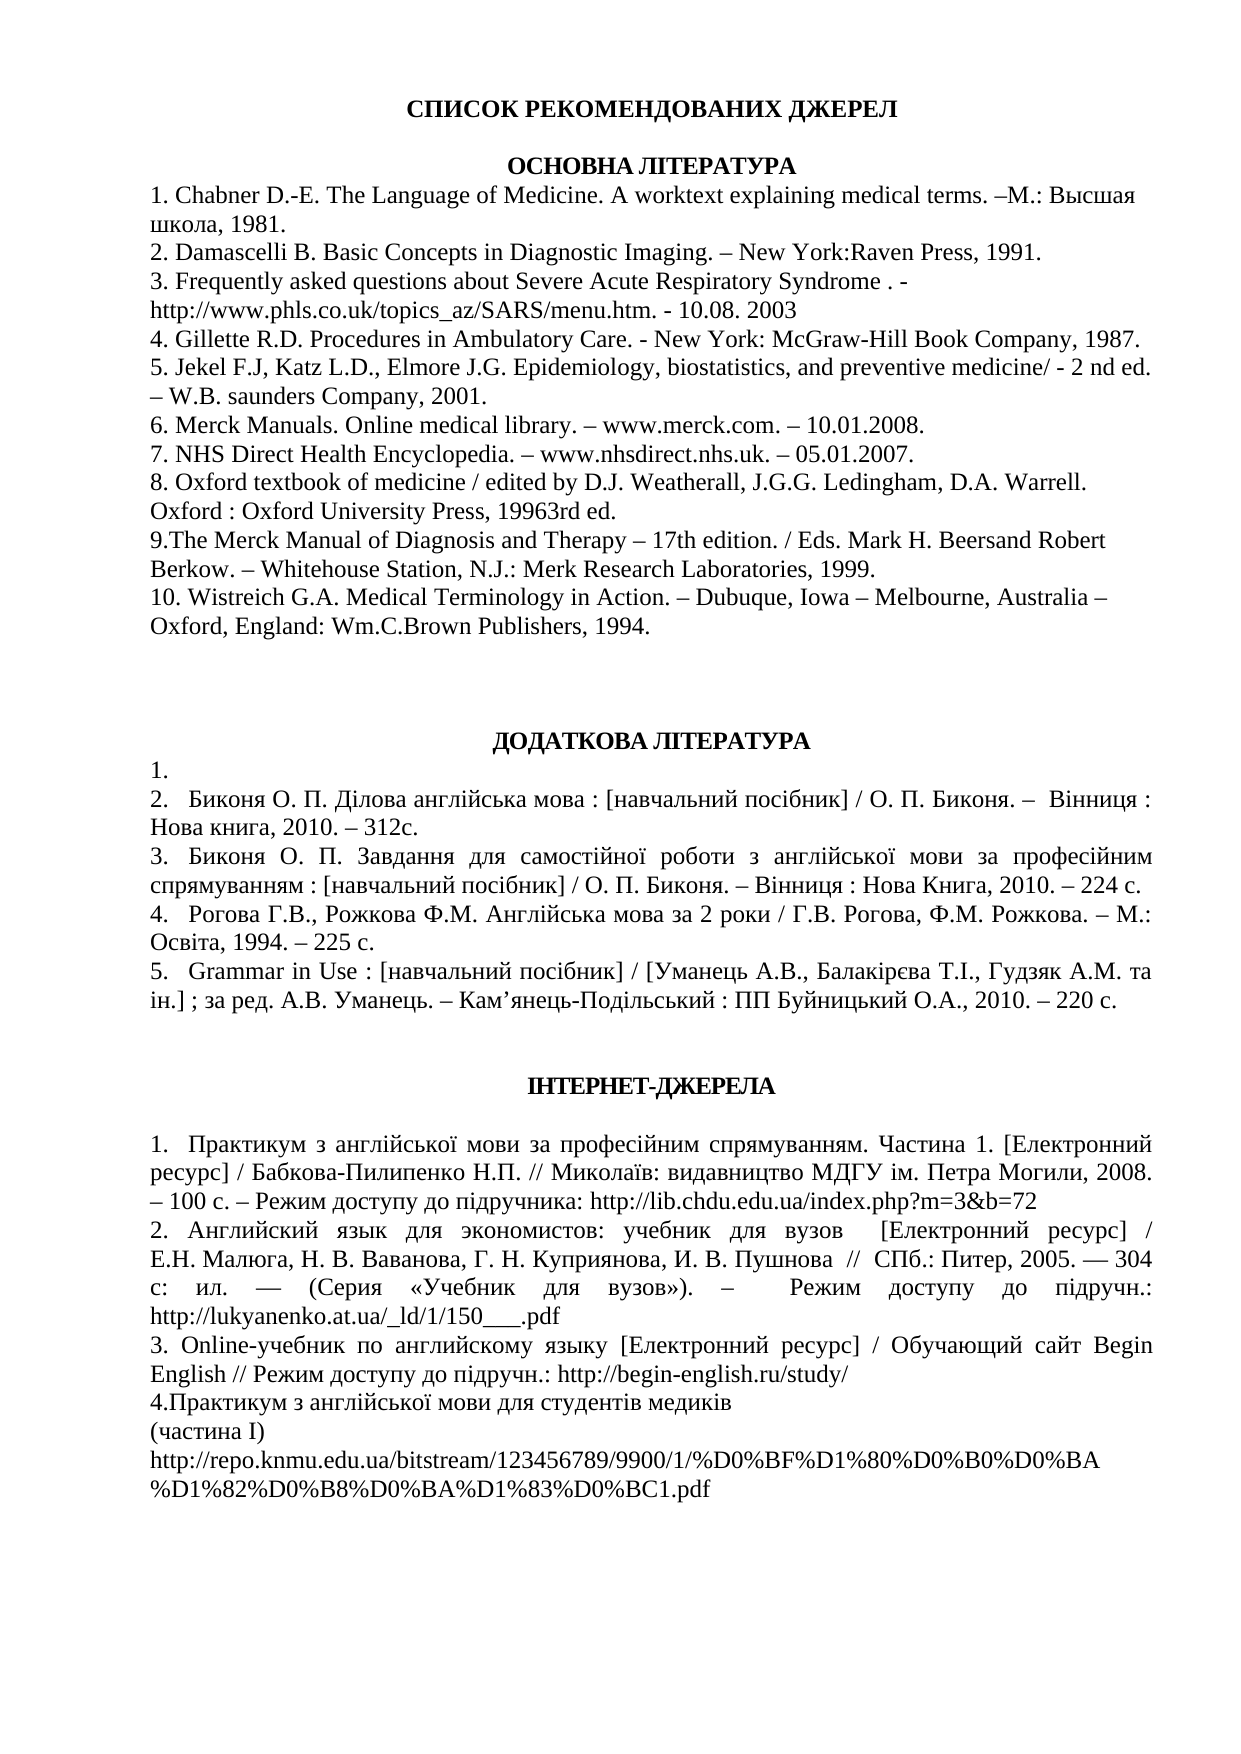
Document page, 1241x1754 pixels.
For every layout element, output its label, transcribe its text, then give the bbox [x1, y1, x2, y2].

text СПИСОК РЕКОМЕНДОВАНИХ ДЖЕРЕЛ [150, 94, 1154, 122]
text 5. Grammar in Use : [навчальний посібник] / [Уманець А.В., Балакірєва Т.І., Гудзяк А.М. та ін.] ; за ред. А.В. Уманець. – Кам’янець-Подільський : ПП Буйницький О.А., 2010. – 220 с. [150, 956, 1154, 1014]
text школа, 1981. [150, 209, 1154, 237]
text (частина І) [150, 1416, 1154, 1445]
text Oxford, England: Wm.C.Brown Publishers, 1994. [150, 611, 1154, 640]
text Oxford : Oxford University Press, 19963rd ed. [150, 496, 1154, 525]
text http://www.phls.co.uk/topics_az/SARS/menu.htm. - 10.08. 2003 [150, 295, 1154, 324]
text 2. Английский язык для экономистов: учебник для вузов [Електронний ресурс] / Е.Н. Малюга, Н. В. Ваванова, Г. Н. Куприянова, И. В. Пушнова // СПб.: Питер, 2005. — 304 с: ил. — (Серия «Учебник для вузов»). – Режим доступу до підручн.: http://lukyanenko.at.ua/_ld/1/150___.pdf [150, 1215, 1154, 1330]
text 3. Frequently asked questions about Severe Acute Respiratory Syndrome . - [150, 266, 1154, 295]
text 4. Gillette R.D. Procedures in Ambulatory Care. - New York: McGraw-Hill Book Company, 1987. [150, 324, 1154, 352]
text 10. Wistreich G.A. Medical Terminology in Action. – Dubuque, Iowa – Melbourne, Australia – [150, 582, 1154, 611]
text ДОДАТКОВА ЛІТЕРАТУРА [150, 726, 1154, 755]
text 3. Биконя О. П. Завдання для самостійної роботи з англійської мови за професійним спрямуванням : [навчальний посібник] / О. П. Биконя. – Вінниця : Нова Книга, 2010. – 224 с. [150, 841, 1154, 899]
text 1. Практикум з англійської мови за професійним спрямуванням. Частина 1. [Електронний ресурс] / Бабкова-Пилипенко Н.П. // Миколаїв: видавництво МДГУ ім. Петра Могили, 2008. – 100 с. – Режим доступу до підручника: http://lib.chdu.edu.ua/index.php?m=3&b=72 [150, 1129, 1154, 1215]
text 9.The Merck Manual of Diagnosis and Therapy – 17th edition. / Eds. Mark H. Beersand Robert [150, 525, 1154, 554]
text ІНТЕРНЕТ-ДЖЕРЕЛА [150, 1071, 1154, 1100]
text 1. Chabner D.-E. The Language of Medicine. A worktext explaining medical terms. –M.: Высшая [150, 180, 1154, 209]
text – W.B. saunders Company, 2001. [150, 381, 1154, 410]
text 5. Jekel F.J, Katz L.D., Elmore J.G. Epidemiology, biostatistics, and preventive medicine/ - 2 nd ed. [150, 352, 1154, 381]
text 6. Merck Manuals. Online medical library. – www.merck.com. – 10.01.2008. [150, 410, 1154, 439]
text 3. Online-учебник по английскому языку [Електронний ресурс] / Обучающий сайт Begin English // Режим доступу до підручн.: http://begin-english.ru/study/ [150, 1330, 1154, 1387]
text 1. [150, 755, 1154, 784]
text 2. Биконя О. П. Ділова англійська мова : [навчальний посібник] / О. П. Биконя. – Вінниця : Нова книга, 2010. – 312с. [150, 784, 1154, 841]
text http://repo.knmu.edu.ua/bitstream/123456789/9900/1/%D0%BF%D1%80%D0%B0%D0%BA%D1%82%D0%B8%D0%BA%D1%83%D0%BC1.pdf [150, 1445, 1154, 1502]
text 8. Oxford textbook of medicine / edited by D.J. Weatherall, J.G.G. Ledingham, D.A. Warrell. [150, 467, 1154, 496]
text ОСНОВНА ЛІТЕРАТУРА [150, 151, 1154, 180]
text 4.Практикум з англійської мови для студентів медиків [150, 1387, 1154, 1416]
text Berkow. – Whitehouse Station, N.J.: Merk Research Laboratories, 1999. [150, 554, 1154, 582]
text 7. NHS Direct Health Encyclopedia. – www.nhsdirect.nhs.uk. – 05.01.2007. [150, 439, 1154, 467]
text 2. Damascelli B. Basic Concepts in Diagnostic Imaging. – New York:Raven Press, 1991. [150, 237, 1154, 266]
text 4. Рогова Г.В., Рожкова Ф.М. Англійська мова за 2 роки / Г.В. Рогова, Ф.М. Рожкова. – М.: Освіта, 1994. – 225 с. [150, 899, 1154, 956]
